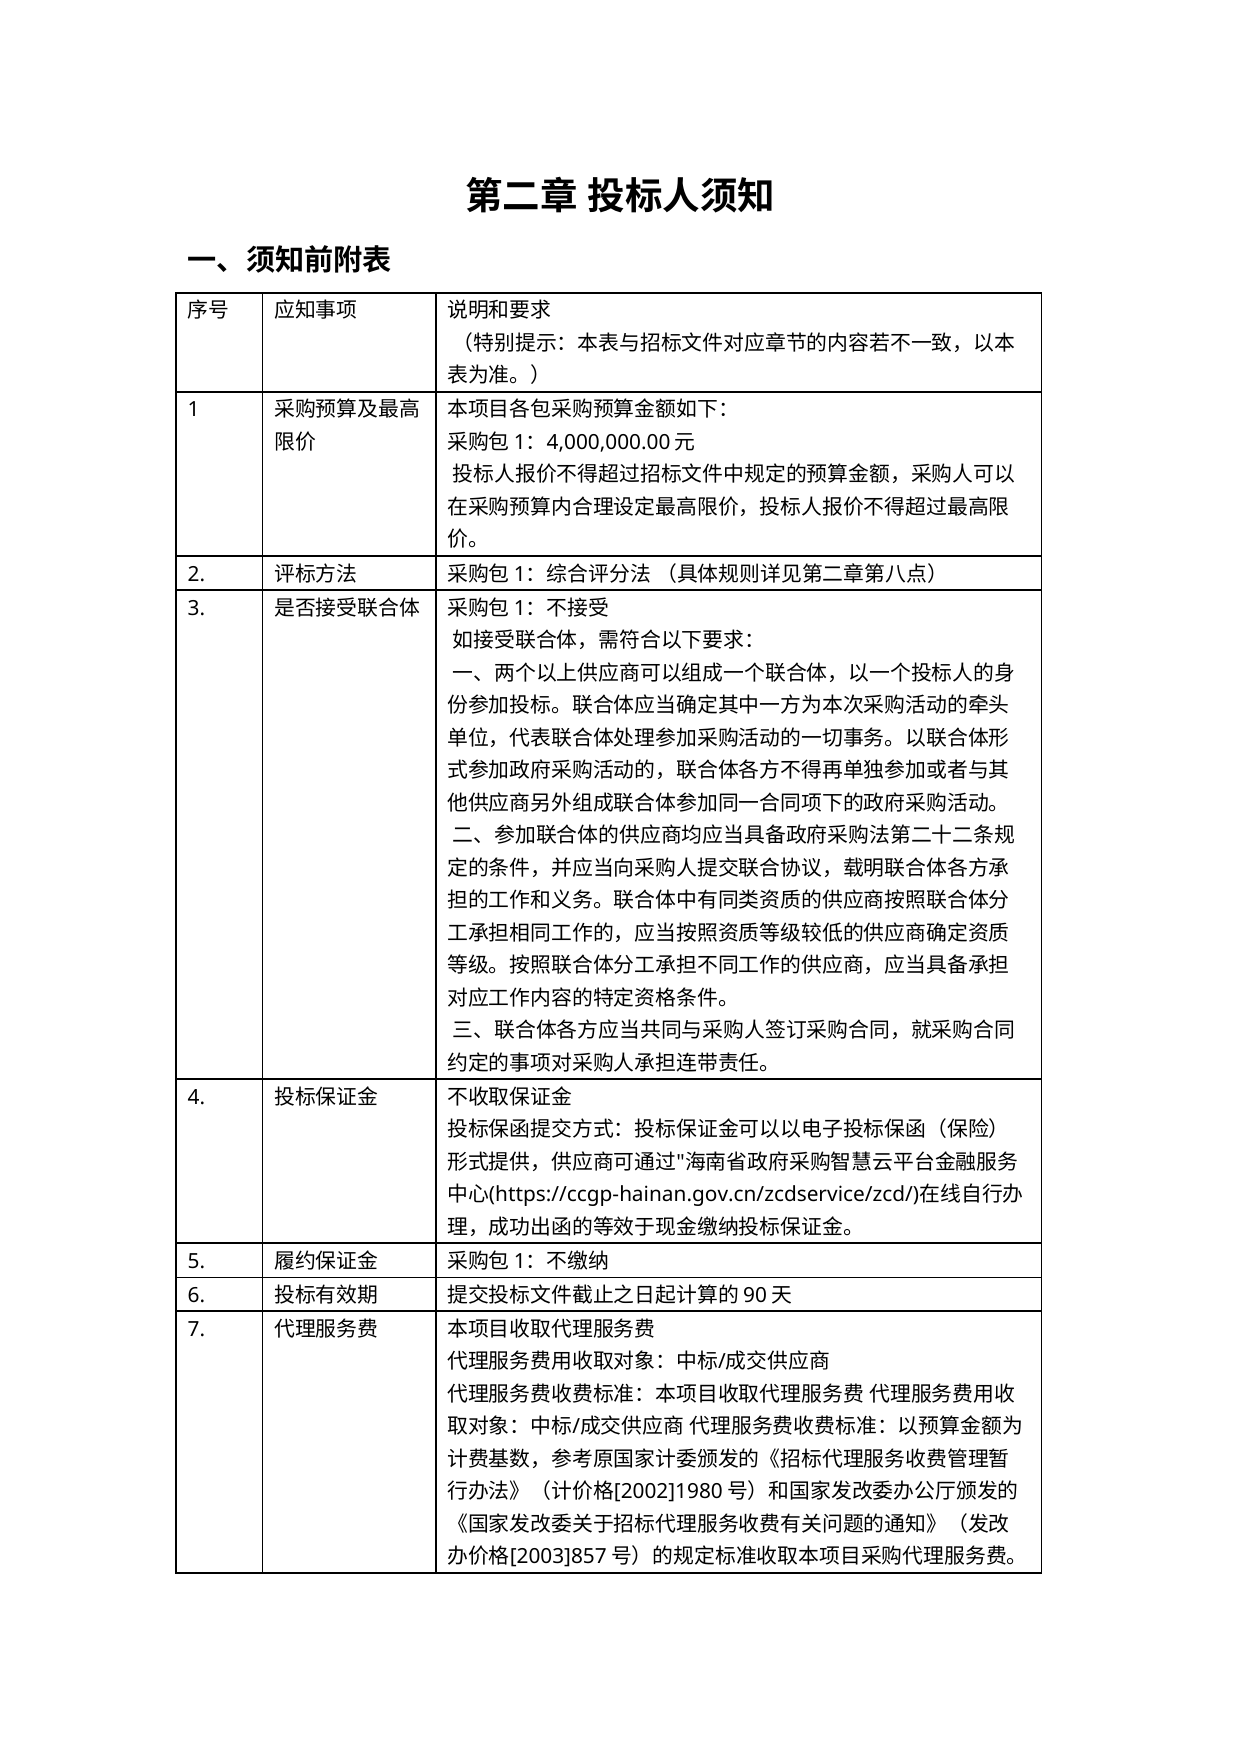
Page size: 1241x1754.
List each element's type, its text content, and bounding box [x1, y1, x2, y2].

table_cell 采购包1：综合评分法 （具体规则详见第二章第八点） [437, 557, 1041, 589]
table_cell 7. [177, 1312, 262, 1572]
table_cell 提交投标文件截止之日起计算的90天 [437, 1278, 1041, 1310]
table_cell 投标有效期 [263, 1278, 435, 1310]
table_cell 5. [177, 1244, 262, 1276]
table_cell 评标方法 [263, 557, 435, 589]
table_cell 代理服务费 [263, 1312, 435, 1572]
table_header 应知事项 [263, 294, 435, 391]
table_cell 采购包1：不接受 如接受联合体，需符合以下要求： 一、两个以上供应商可以组成一个联合体，以一个投标人的身份参加投标。联合体应当确定其中一方为本次采购活动的牵头单位，代表联合体处理参加采购活动的一切事务。以联合体形式参加政府采购活动的，联合体各方不得再单独参加或者与其他供应商另外组成联合体参加同一合同项下的政府采购活动。 二、参加联合体的供应商均应当具备政府采购法第二十二条规定的条件，并应当向采购人提交联合协议，载明联合体各方承担的工作和义务。联合体中有同类资质的供应商按照联合体分工承担相同工作的，应当按照资质等级较低的供应商确定资质等级。按照联合体分工承担不同工作的供应商，应当具备承担对应工作内容的特定资格条件。 三、联合体各方应当共同与采购人签订采购合同，就采购合同约定的事项对采购人承担连带责任。 [437, 591, 1041, 1078]
table_cell 不收取保证金 投标保函提交方式：投标保证金可以以电子投标保函（保险）形式提供，供应商可通过"海南省政府采购智慧云平台金融服务中心(https://ccgp-hainan.gov.cn/zcdservice/zcd/)在线自行办理，成功出函的等效于现金缴纳投标保证金。 [437, 1080, 1041, 1242]
table_cell 2. [177, 557, 262, 589]
table_cell 本项目各包采购预算金额如下： 采购包1：4,000,000.00元 投标人报价不得超过招标文件中规定的预算金额，采购人可以在采购预算内合理设定最高限价，投标人报价不得超过最高限价。 [437, 393, 1041, 555]
table_cell 履约保证金 [263, 1244, 435, 1276]
table_header 序号 [177, 294, 262, 391]
text 一、须知前附表 [187, 227, 1053, 292]
table_cell 是否接受联合体 [263, 591, 435, 1078]
table_cell 投标保证金 [263, 1080, 435, 1242]
table_cell 采购预算及最高限价 [263, 393, 435, 555]
table_cell 3. [177, 591, 262, 1078]
text 第二章 投标人须知 [187, 162, 1053, 227]
table_cell 本项目收取代理服务费 代理服务费用收取对象：中标/成交供应商 代理服务费收费标准：本项目收取代理服务费 代理服务费用收取对象：中标/成交供应商 代理服务费收费标准：以预算金额为计费基数，参考原国家计委颁发的《招标代理服务收费管理暂行办法》（计价格[2002]1980号）和国家发改委办公厅颁发的《国家发改委关于招标代理服务收费有关问题的通知》（发改办价格[2003]857号）的规定标准收取本项目采购代理服务费。 [437, 1312, 1041, 1572]
table_cell 4. [177, 1080, 262, 1242]
table_cell 6. [177, 1278, 262, 1310]
table_header 说明和要求 （特别提示：本表与招标文件对应章节的内容若不一致，以本表为准。） [437, 294, 1041, 391]
table_cell 采购包1：不缴纳 [437, 1244, 1041, 1276]
table_cell 1 [177, 393, 262, 555]
